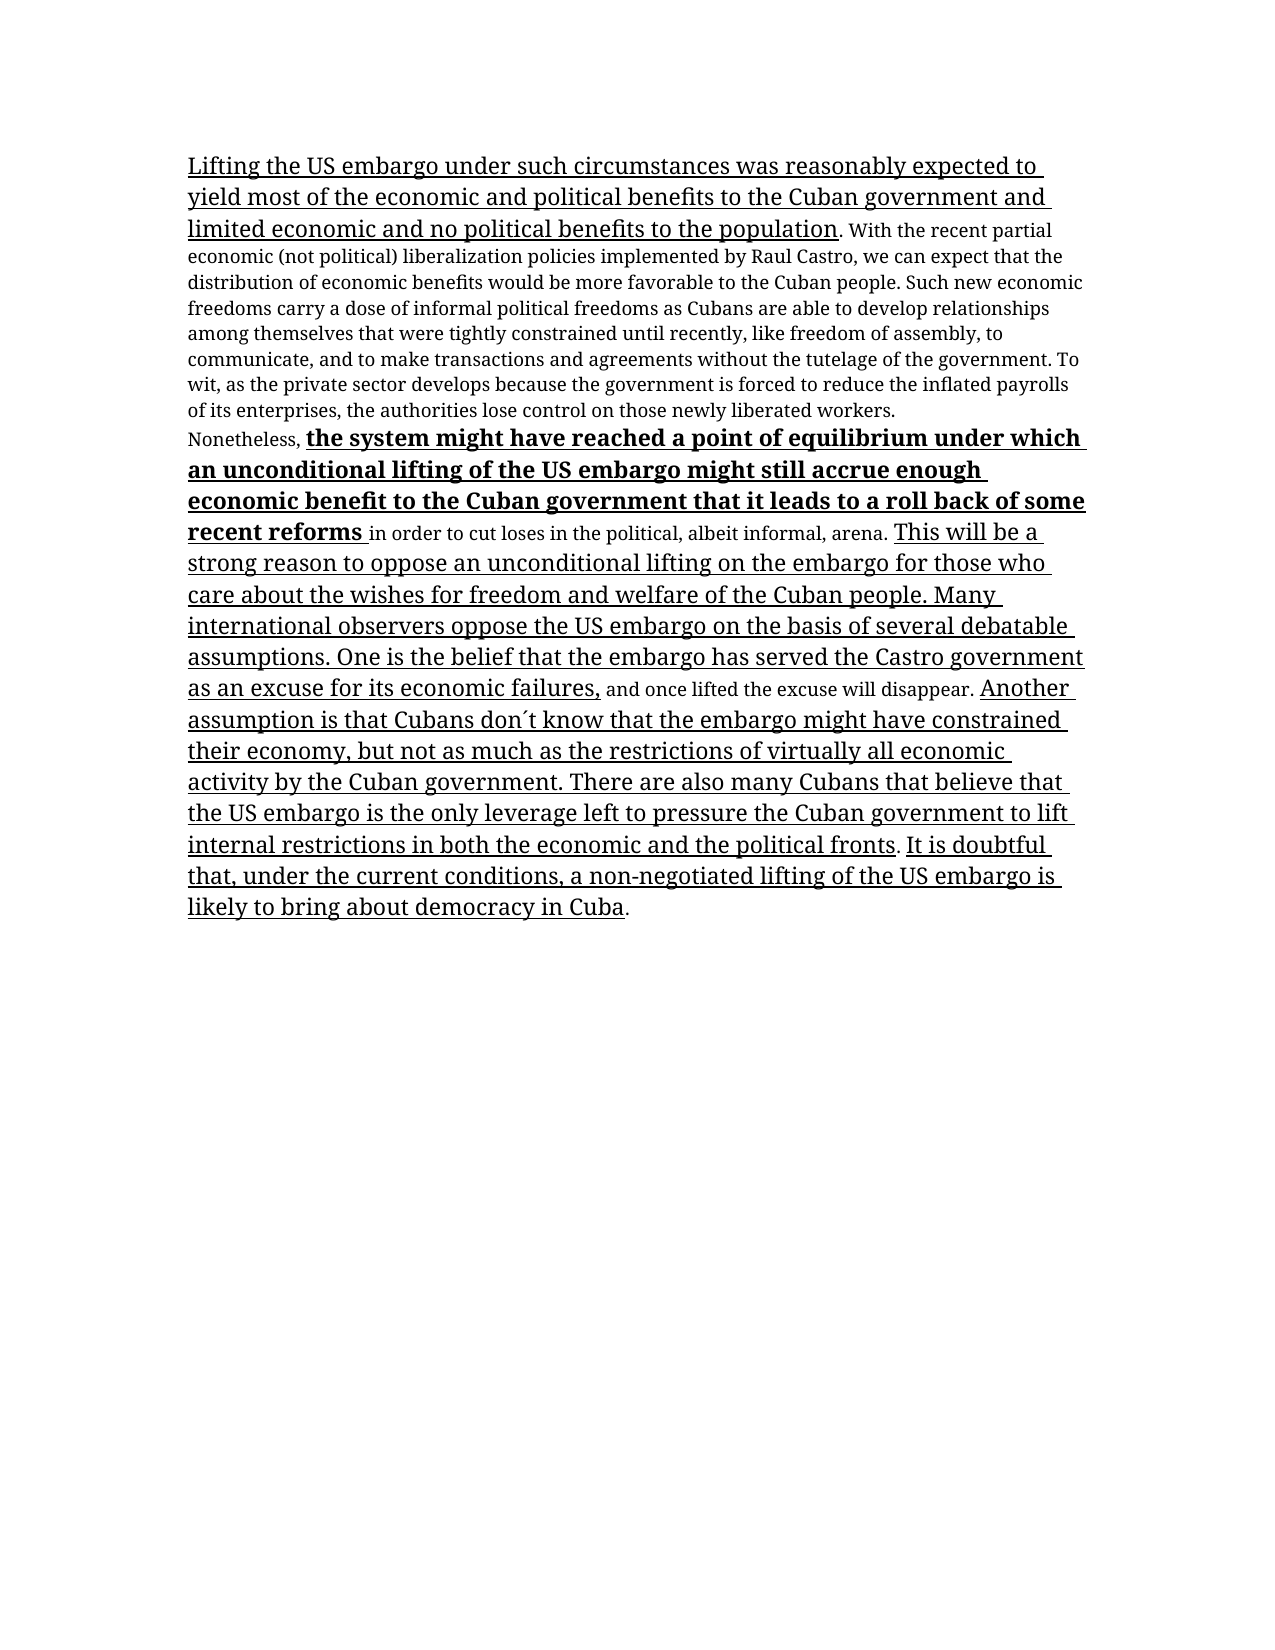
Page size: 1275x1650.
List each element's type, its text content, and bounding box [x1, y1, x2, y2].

text Lifting the US embargo under such circumstances was reasonably expected to yield most of the economic and political benefits to the Cuban government and limited economic and no political benefits to the population. With the recent partial economic (not political) liberalization policies implemented by Raul Castro, we can expect that the distribution of economic benefits would be more favorable to the Cuban people. Such new economic freedoms carry a dose of informal political freedoms as Cubans are able to develop relationships among themselves that were tightly constrained until recently, like freedom of assembly, to communicate, and to make transactions and agreements without the tutelage of the government. To wit, as the private sector develops because the government is forced to reduce the inflated payrolls of its enterprises, the authorities lose control on those newly liberated workers. [187, 150, 1087, 422]
text Nonetheless, the system might have reached a point of equilibrium under which an unconditional lifting of the US embargo might still accrue enough economic benefit to the Cuban government that it leads to a roll back of some recent reforms in order to cut loses in the political, albeit informal, arena. This will be a strong reason to oppose an unconditional lifting on the embargo for those who care about the wishes for freedom and welfare of the Cuban people. Many international observers oppose the US embargo on the basis of several debatable assumptions. One is the belief that the embargo has served the Castro government as an excuse for its economic failures, and once lifted the excuse will disappear. Another assumption is that Cubans don´t know that the embargo might have constrained their economy, but not as much as the restrictions of virtually all economic activity by the Cuban government. There are also many Cubans that believe that the US embargo is the only leverage left to pressure the Cuban government to lift internal restrictions in both the economic and the political fronts. It is doubtful that, under the current conditions, a non-negotiated lifting of the US embargo is likely to bring about democracy in Cuba. [187, 422, 1087, 922]
